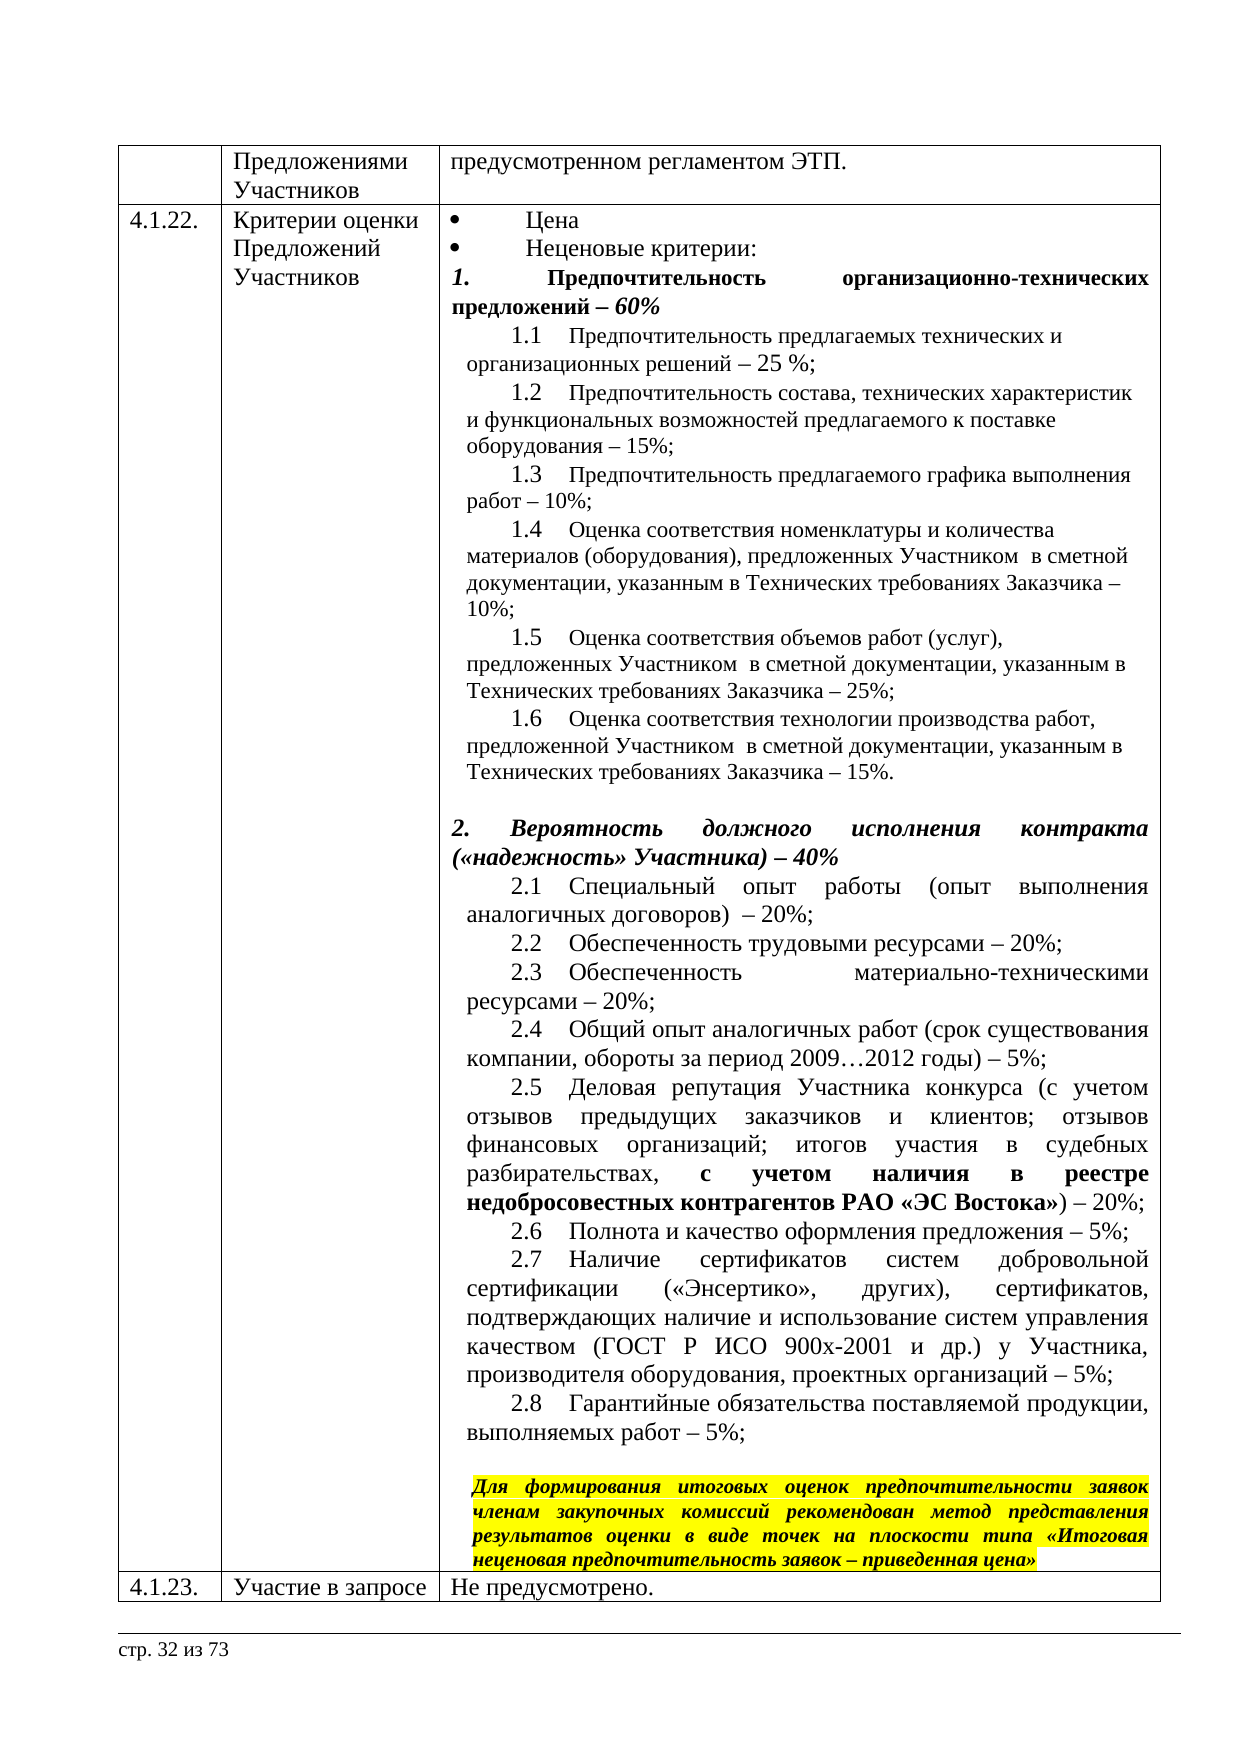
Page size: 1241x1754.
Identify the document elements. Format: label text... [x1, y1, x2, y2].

table_cell Критерии оценки Предложений Участников [222, 205, 439, 1571]
table_cell [119, 1572, 221, 1601]
table_cell Не предусмотрено. [440, 1572, 1160, 1601]
table_cell [119, 146, 221, 204]
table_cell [222, 1572, 439, 1601]
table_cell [440, 146, 1160, 204]
table_cell [119, 205, 221, 1571]
table_cell Цена Неценовые критерии: 1. Предпочтительность организационно-технических предложений – 60% Предпочтительность предлагаемых технических и организационных решений – 25 %; Предпочтительность состава, технических характеристик и функциональных возможностей предлагаемого к поставке оборудования – 15%; Предпочтительность предлагаемого графика выполнения работ – 10%; Оценка соответствия номенклатуры и количества материалов (оборудования), предложенных Участником в сметной документации, указанным в Технических требованиях Заказчика – 10%; Оценка соответствия объемов работ (услуг), предложенных Участником в сметной документации, указанным в Технических требованиях Заказчика – 25%; Оценка соответствия технологии производства работ, предложенной Участником в сметной документации, указанным в Технических требованиях Заказчика – 15%. 2. Вероятность должного исполнения контракта («надежность» Участника) – 40% Специальный опыт работы (опыт выполнения аналогичных договоров) – 20%; Обеспеченность трудовыми ресурсами – 20%; Обеспеченность материально-техническими ресурсами – 20%; Общий опыт аналогичных работ (срок существования компании, обороты за период 2009…2012 годы) – 5%; Деловая репутация Участника конкурса (с учетом отзывов предыдущих заказчиков и клиентов; отзывов финансовых организаций; итогов участия в судебных разбирательствах, с учетом наличия в реестре недобросовестных контрагентов РАО «ЭС Востока») – 20%; Полнота и качество оформления предложения – 5%; Наличие сертификатов систем добровольной сертификации («Энсертико», других), сертификатов, подтверждающих наличие и использование систем управления качеством (ГОСТ Р ИСО 900х-2001 и др.) у Участника, производителя оборудования, проектных организаций – 5%; Гарантийные обязательства поставляемой продукции, выполняемых работ – 5%; Для формирования итоговых оценок предпочтительности заявок членам закупочных комиссий рекомендован метод представления результатов оценки в виде точек на плоскости типа «Итоговая неценовая предпочтительность заявок – приведенная цена» [440, 205, 1160, 1571]
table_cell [222, 146, 439, 204]
